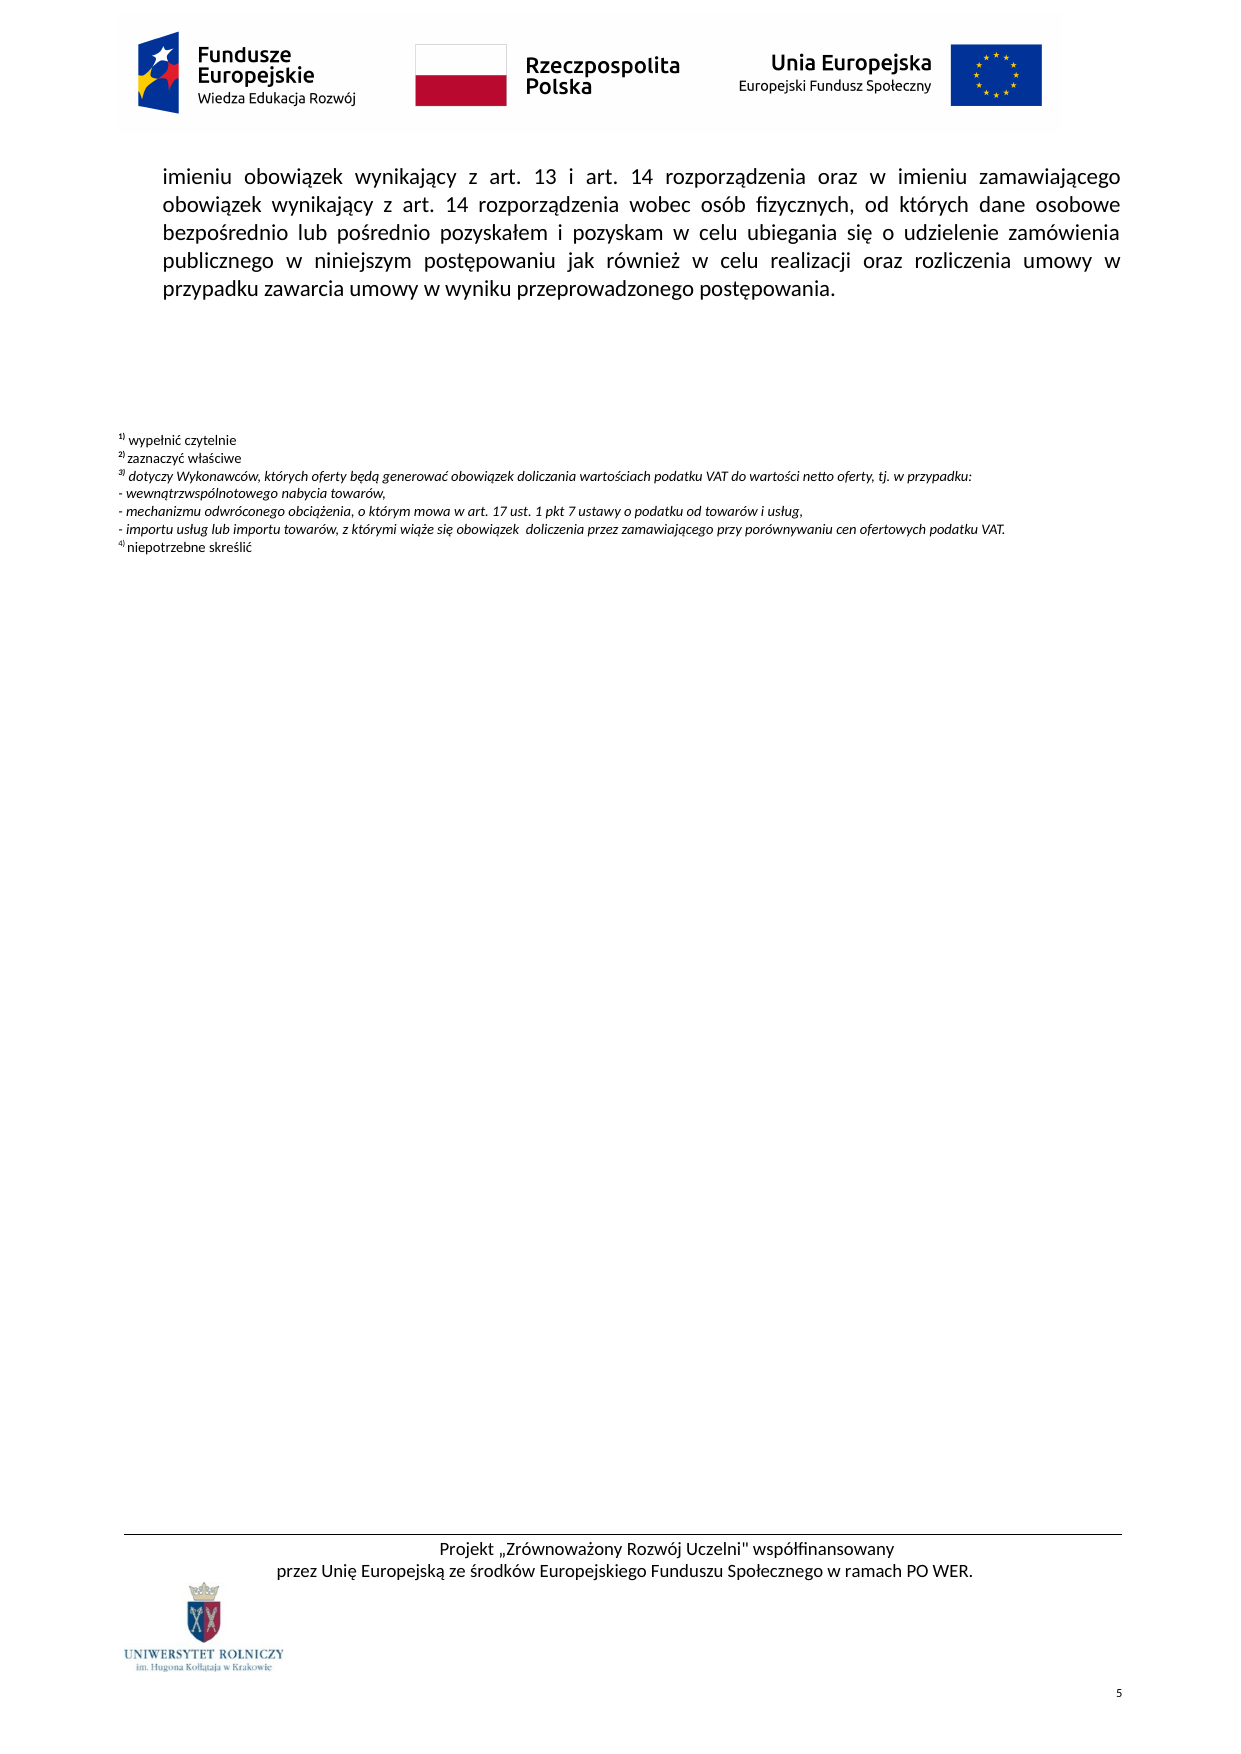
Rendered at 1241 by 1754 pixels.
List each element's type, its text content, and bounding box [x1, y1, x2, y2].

picture [118, 11, 1062, 134]
list - importu usług lub importu towarów, z którymi wiąże się obowiązek doliczenia przez zamawiającego przy porównywaniu cen ofertowych podatku VAT. [118, 520, 1122, 538]
list - wewnątrzwspólnotowego nabycia towarów, [118, 485, 1122, 502]
list 1) wypełnić czytelnie [118, 431, 1122, 449]
list 3) dotyczy Wykonawców, których oferty będą generować obowiązek doliczania wartościach podatku VAT do wartości netto oferty, tj. w przypadku: [118, 467, 1122, 485]
list 4) niepotrzebne skreślić [118, 538, 1122, 556]
list 2) zaznaczyć właściwe [118, 449, 1122, 467]
list - mechanizmu odwróconego obciążenia, o którym mowa w art. 17 ust. 1 pkt 7 ustawy o podatku od towarów i usług, [118, 502, 1122, 520]
picture [124, 1582, 284, 1672]
